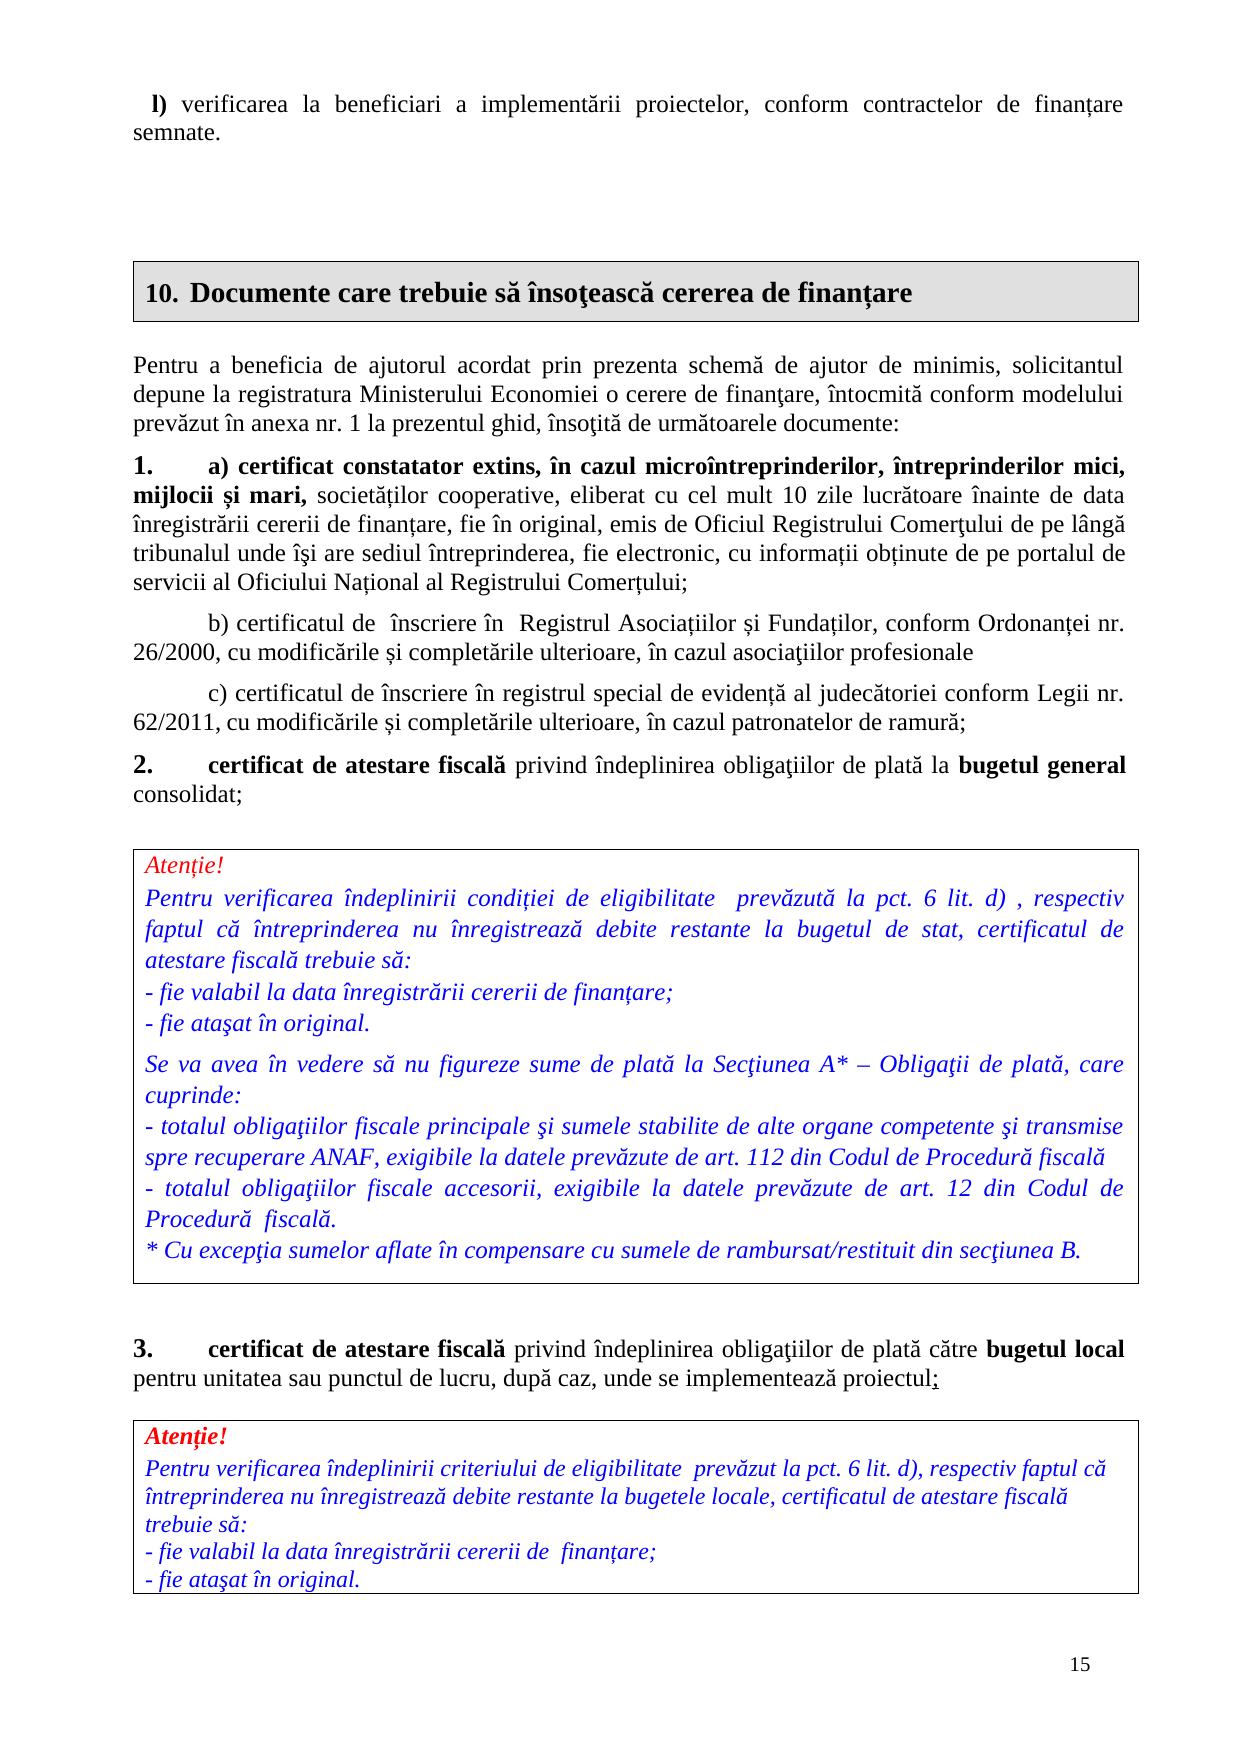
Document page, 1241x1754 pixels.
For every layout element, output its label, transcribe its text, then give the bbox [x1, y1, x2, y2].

list a) certificat constatator extins, în cazul microîntreprinderilor, întreprinderilor mici, mijlocii și mari, societăților cooperative, eliberat cu cel mult 10 zile lucrătoare înainte de data înregistrării cererii de finanțare, fie în original, emis de Oficiul Registrului Comerţului de pe lângă tribunalul unde îşi are sediul întreprinderea, fie electronic, cu informații obținute de pe portalul de servicii al Oficiului Național al Registrului Comerțului; [133, 449, 1126, 595]
text c) certificatul de înscriere în registrul special de evidență al judecătoriei conform Legii nr. 62/2011, cu modificările și completările ulterioare, în cazul patronatelor de ramură; [133, 678, 1126, 736]
list certificat de atestare fiscală privind îndeplinirea obligaţiilor de plată la bugetul general consolidat; [133, 748, 1126, 808]
text Pentru a beneficia de ajutorul acordat prin prezenta schemă de ajutor de minimis, solicitantul depune la registratura Ministerului Economiei o cerere de finanţare, întocmită conform modelului prevăzut în anexa nr. 1 la prezentul ghid, însoţită de următoarele documente: [133, 351, 1125, 437]
list b) certificatul de înscriere în Registrul Asociațiilor și Fundaților, conform Ordonanței nr. 26/2000, cu modificările și completările ulterioare, în cazul asociaţiilor profesionale [133, 608, 1126, 665]
table_header Documente care trebuie să însoţească cererea de finanțare [134, 262, 1138, 321]
list certificat de atestare fiscală privind îndeplinirea obligaţiilor de plată către bugetul local pentru unitatea sau punctul de lucru, după caz, unde se implementează proiectul; [133, 1332, 1125, 1392]
table_header Atenție! Pentru verificarea îndeplinirii condiției de eligibilitate prevăzută la pct. 6 lit. d) , respectiv faptul că întreprinderea nu înregistrează debite restante la bugetul de stat, certificatul de atestare fiscală trebuie să: - fie valabil la data înregistrării cererii de finanțare; - fie ataşat în original. Se va avea în vedere să nu figureze sume de plată la Secţiunea A* – Obligaţii de plată, care cuprinde: - totalul obligaţiilor fiscale principale şi sumele stabilite de alte organe competente şi transmise spre recuperare ANAF, exigibile la datele prevăzute de art. 112 din Codul de Procedură fiscală - totalul obligaţiilor fiscale accesorii, exigibile la datele prevăzute de art. 12 din Codul de Procedură fiscală. * Cu excepţia sumelor aflate în compensare cu sumele de rambursat/restituit din secţiunea B. [134, 850, 1138, 1283]
text l) verificarea la beneficiari a implementării proiectelor, conform contractelor de finanțare semnate. [133, 89, 1125, 146]
table_header Atenție! Pentru verificarea îndeplinirii criteriului de eligibilitate prevăzut la pct. 6 lit. d), respectiv faptul că întreprinderea nu înregistrează debite restante la bugetele locale, certificatul de atestare fiscală trebuie să: - fie valabil la data înregistrării cererii de finanțare; - fie ataşat în original. [134, 1421, 1138, 1592]
